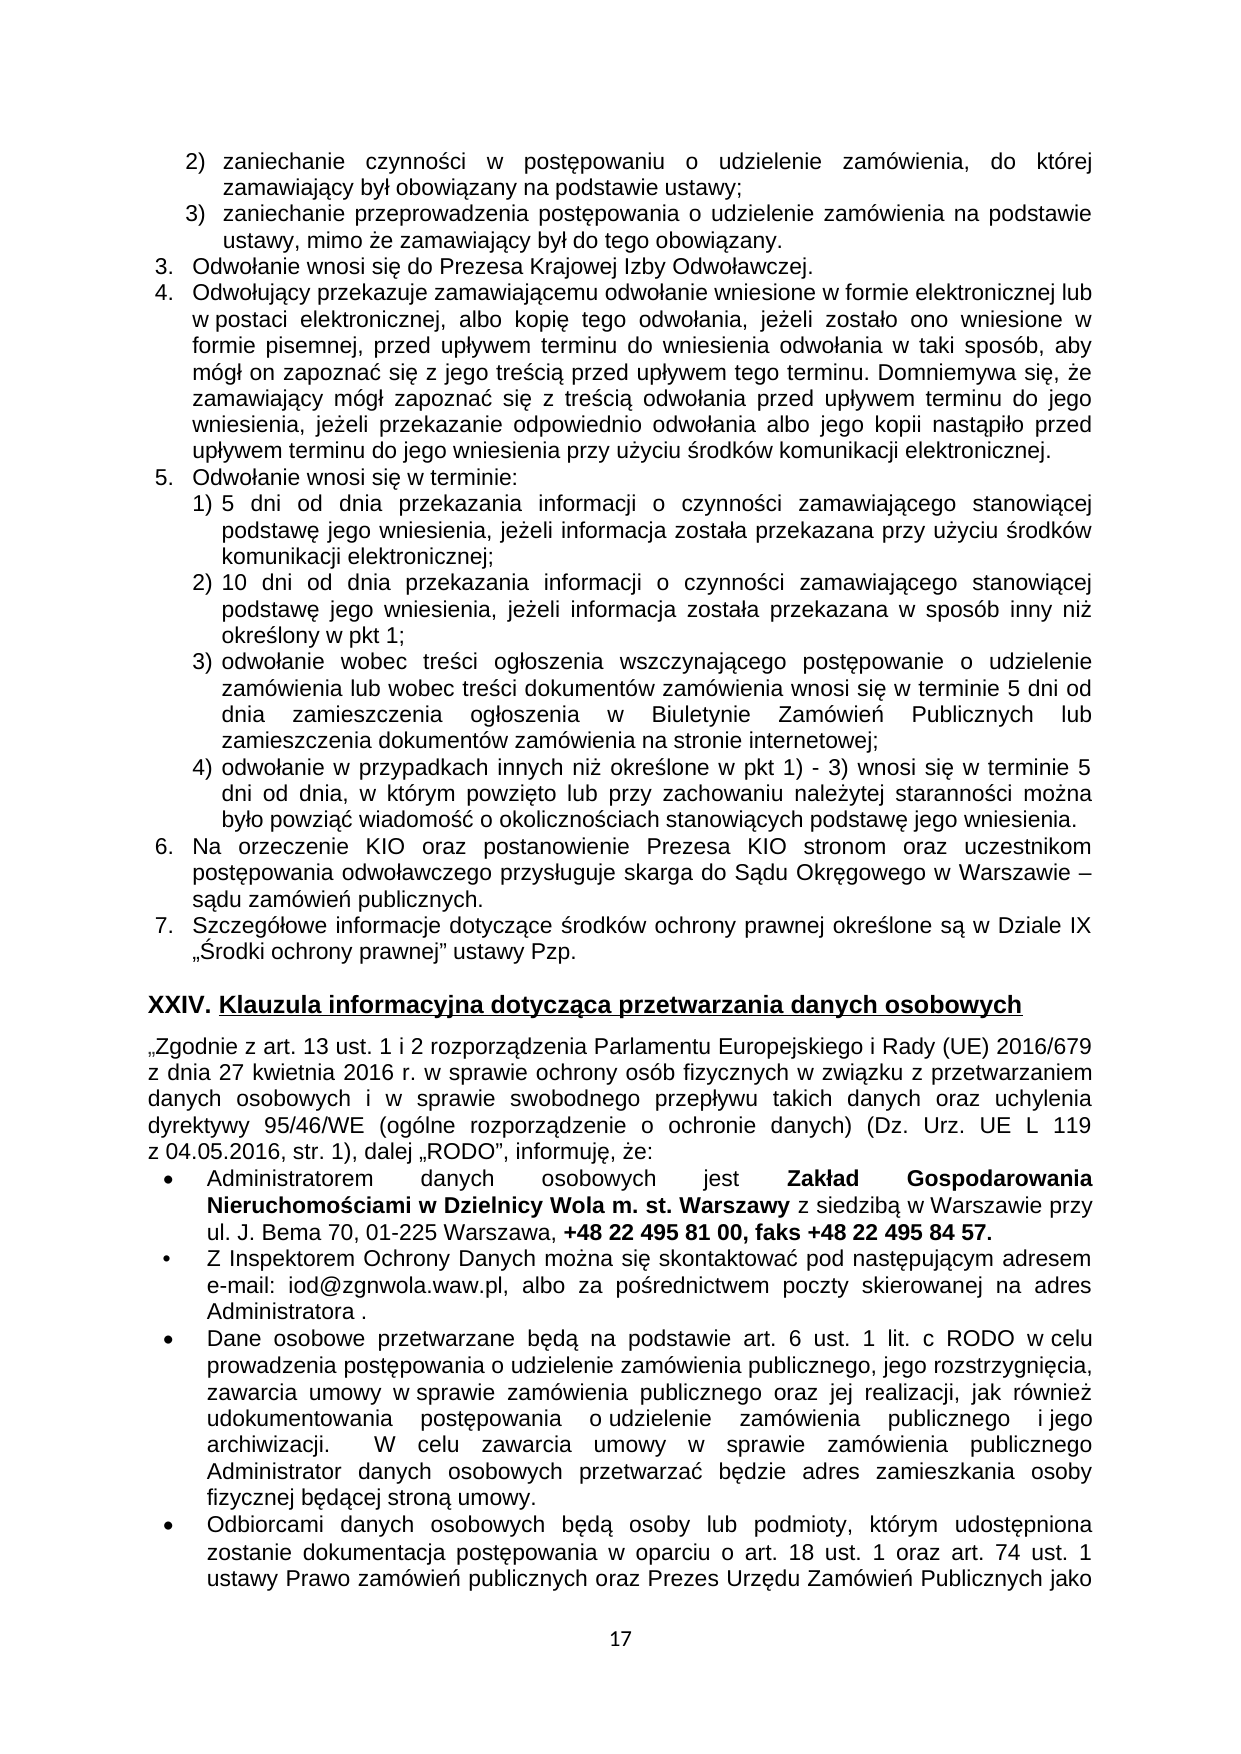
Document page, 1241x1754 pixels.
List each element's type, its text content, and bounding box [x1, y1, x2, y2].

list Odwołanie wnosi się w terminie: [154, 464, 1093, 490]
list 5 dni od dnia przekazania informacji o czynności zamawiającego stanowiącej podstawę jego wniesienia, jeżeli informacja została przekazana przy użyciu środków komunikacji elektronicznej; [192, 490, 1093, 569]
list Dane osobowe przetwarzane będą na podstawie art. 6 ust. 1 lit. c RODO w celu prowadzenia postępowania o udzielenie zamówienia publicznego, jego rozstrzygnięcia, zawarcia umowy w sprawie zamówienia publicznego oraz jej realizacji, jak również udokumentowania postępowania o udzielenie zamówienia publicznego i jego archiwizacji. W celu zawarcia umowy w sprawie zamówienia publicznego Administrator danych osobowych przetwarzać będzie adres zamieszkania osoby fizycznej będącej stroną umowy. [162, 1324, 1093, 1510]
list zaniechanie przeprowadzenia postępowania o udzielenie zamówienia na podstawie ustawy, mimo że zamawiający był do tego obowiązany. [185, 200, 1093, 253]
list Odwołujący przekazuje zamawiającemu odwołanie wniesione w formie elektronicznej lub w postaci elektronicznej, albo kopię tego odwołania, jeżeli zostało ono wniesione w formie pisemnej, przed upływem terminu do wniesienia odwołania w taki sposób, aby mógł on zapoznać się z jego treścią przed upływem tego terminu. Domniemywa się, że zamawiający mógł zapoznać się z treścią odwołania przed upływem terminu do jego wniesienia, jeżeli przekazanie odpowiednio odwołania albo jego kopii nastąpiło przed upływem terminu do jego wniesienia przy użyciu środków komunikacji elektronicznej. [154, 279, 1093, 464]
list Administratorem danych osobowych jest Zakład Gospodarowania Nieruchomościami w Dzielnicy Wola m. st. Warszawy z siedzibą w Warszawie przy ul. J. Bema 70, 01-225 Warszawa, +48 22 495 81 00, faks +48 22 495 84 57. [162, 1164, 1093, 1245]
list 10 dni od dnia przekazania informacji o czynności zamawiającego stanowiącej podstawę jego wniesienia, jeżeli informacja została przekazana w sposób inny niż określony w pkt 1; [192, 569, 1093, 648]
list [162, 1510, 1093, 1591]
text XXIV. Klauzula informacyjna dotycząca przetwarzania danych osobowych [148, 989, 1093, 1018]
text „Zgodnie z art. 13 ust. 1 i 2 rozporządzenia Parlamentu Europejskiego i Rady (UE) 2016/679 z dnia 27 kwietnia 2016 r. w sprawie ochrony osób fizycznych w związku z przetwarzaniem danych osobowych i w sprawie swobodnego przepływu takich danych oraz uchylenia dyrektywy 95/46/WE (ogólne rozporządzenie o ochronie danych) (Dz. Urz. UE L 119 z 04.05.2016, str. 1), dalej „RODO”, informuję, że: [148, 1033, 1093, 1164]
list Z Inspektorem Ochrony Danych można się skontaktować pod następującym adresem e-mail: iod@zgnwola.waw.pl, albo za pośrednictwem poczty skierowanej na adres Administratora . [162, 1245, 1093, 1324]
list Na orzeczenie KIO oraz postanowienie Prezesa KIO stronom oraz uczestnikom postępowania odwoławczego przysługuje skarga do Sądu Okręgowego w Warszawie – sądu zamówień publicznych. [154, 833, 1093, 912]
list odwołanie w przypadkach innych niż określone w pkt 1) - 3) wnosi się w terminie 5 dni od dnia, w którym powzięto lub przy zachowaniu należytej staranności można było powziąć wiadomość o okolicznościach stanowiących podstawę jego wniesienia. [192, 754, 1093, 833]
list Odwołanie wnosi się do Prezesa Krajowej Izby Odwoławczej. [154, 253, 1093, 279]
list zaniechanie czynności w postępowaniu o udzielenie zamówienia, do której zamawiający był obowiązany na podstawie ustawy; [185, 148, 1093, 200]
list odwołanie wobec treści ogłoszenia wszczynającego postępowanie o udzielenie zamówienia lub wobec treści dokumentów zamówienia wnosi się w terminie 5 dni od dnia zamieszczenia ogłoszenia w Biuletynie Zamówień Publicznych lub zamieszczenia dokumentów zamówienia na stronie internetowej; [192, 648, 1093, 754]
list Szczegółowe informacje dotyczące środków ochrony prawnej określone są w Dziale IX „Środki ochrony prawnej” ustawy Pzp. [154, 912, 1093, 964]
